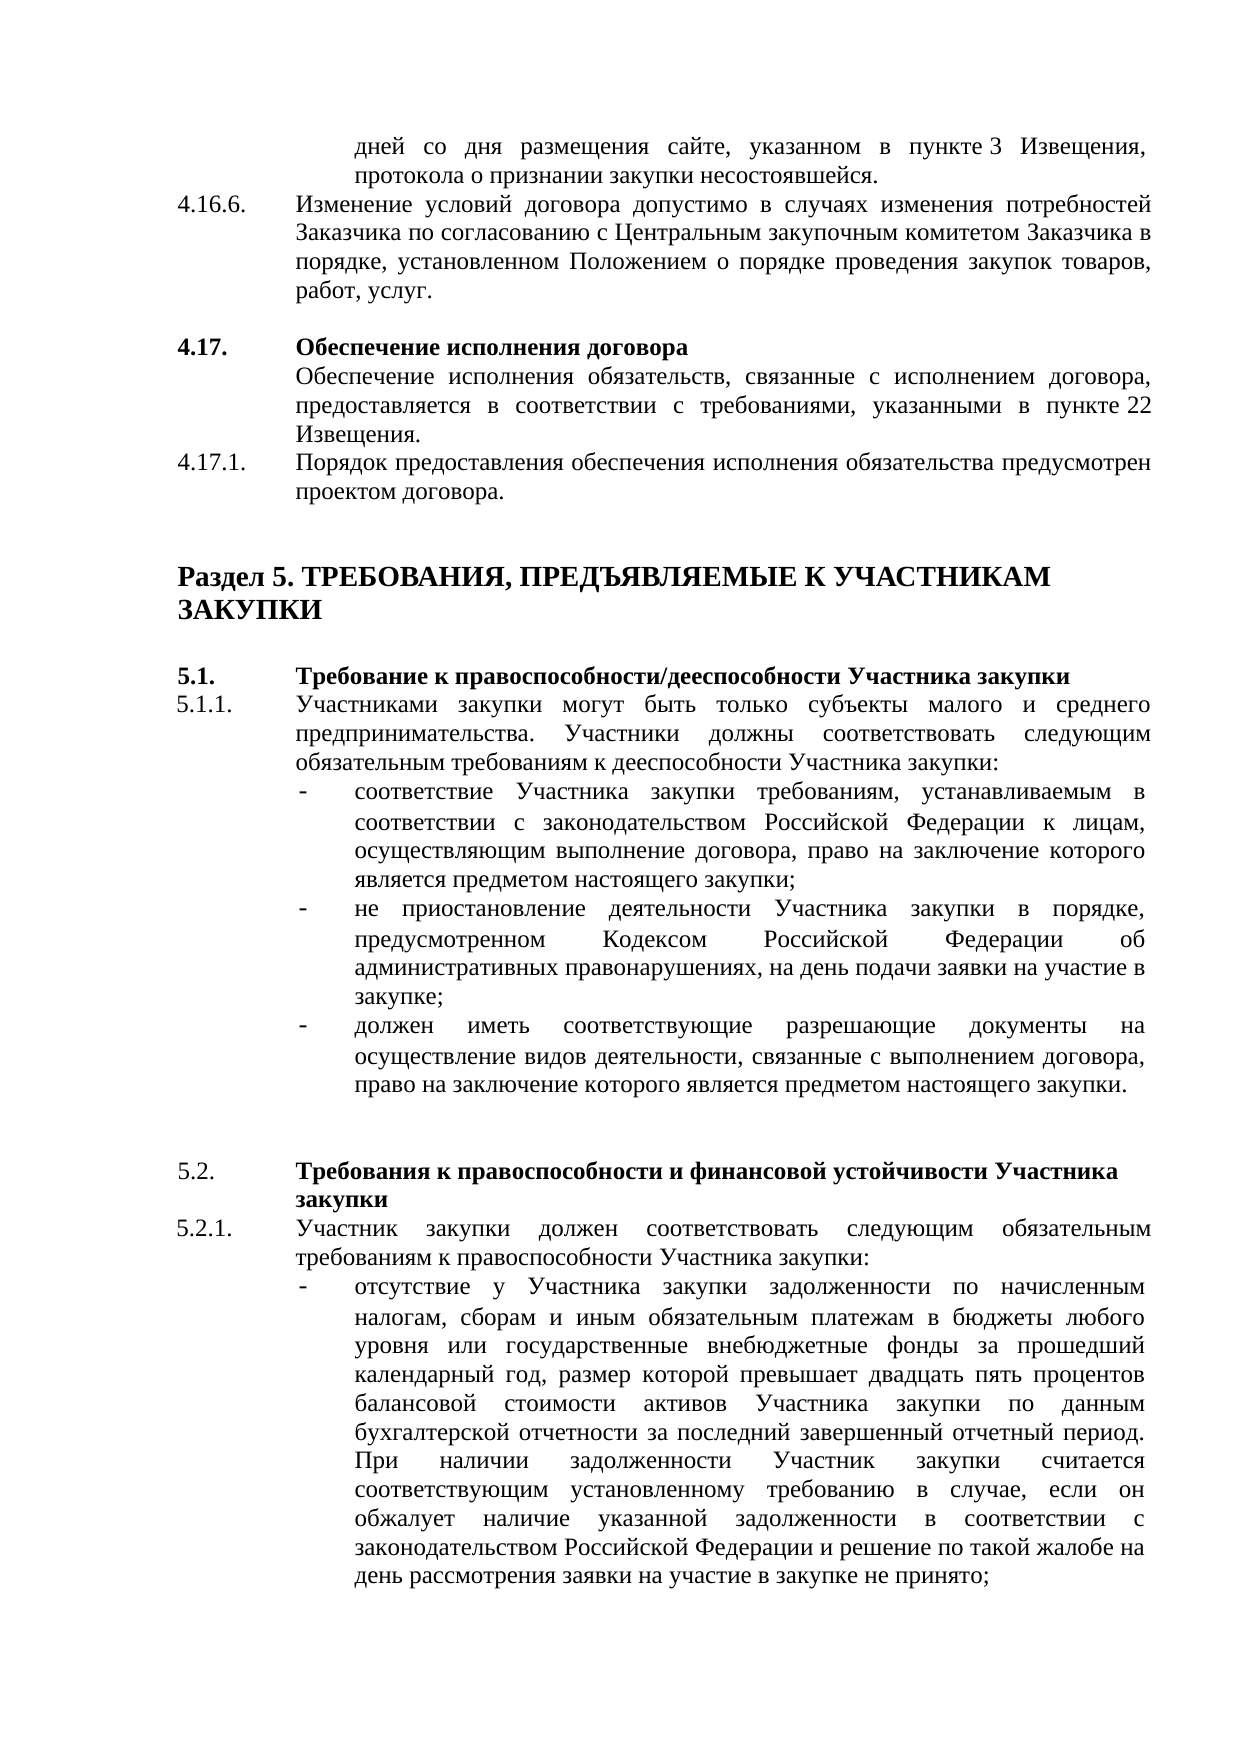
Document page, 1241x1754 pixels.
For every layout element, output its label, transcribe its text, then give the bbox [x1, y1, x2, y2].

list Порядок предоставления обеспечения исполнения обязательства предусмотрен проектом договора. [177, 447, 1152, 505]
list Участниками закупки могут быть только субъекты малого и среднего предпринимательства. Участники должны соответствовать следующим обязательным требованиям к дееспособности Участника закупки: [176, 689, 1152, 776]
list Обеспечение исполнения договора [177, 332, 1152, 361]
list отсутствие у Участника закупки задолженности по начисленным налогам, сборам и иным обязательным платежам в бюджеты любого уровня или государственные внебюджетные фонды за прошедший календарный год, размер которой превышает двадцать пять процентов балансовой стоимости активов Участника закупки по данным бухгалтерской отчетности за последний завершенный отчетный период. При наличии задолженности Участник закупки считается соответствующим установленному требованию в случае, если он обжалует наличие указанной задолженности в соответствии с законодательством Российской Федерации и решение по такой жалобе на день рассмотрения заявки на участие в закупке не принято; [295, 1271, 1146, 1589]
list Изменение условий договора допустимо в случаях изменения потребностей Заказчика по согласованию с Центральным закупочным комитетом Заказчика в порядке, установленном Положением о порядке проведения закупок товаров, работ, услуг. [177, 189, 1152, 304]
text Обеспечение исполнения обязательств, связанные с исполнением договора, предоставляется в соответствии с требованиями, указанными в пункте 22 Извещения. [295, 361, 1152, 447]
list не приостановление деятельности Участника закупки в порядке, предусмотренном Кодексом Российской Федерации об административных правонарушениях, на день подачи заявки на участие в закупке; [295, 893, 1146, 1010]
list Требование к правоспособности/дееспособности Участника закупки [177, 661, 1152, 689]
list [295, 131, 1146, 189]
list Участник закупки должен соответствовать следующим обязательным требованиям к правоспособности Участника закупки: [176, 1213, 1152, 1271]
list должен иметь соответствующие разрешающие документы на осуществление видов деятельности, связанные с выполнением договора, право на заключение которого является предметом настоящего закупки. [295, 1010, 1146, 1098]
subtitle Раздел 5. ТРЕБОВАНИЯ, ПРЕДЪЯВЛЯЕМЫЕ К УЧАСТНИКАМ ЗАКУПКИ [177, 559, 1152, 626]
list соответствие Участника закупки требованиям, устанавливаемым в соответствии с законодательством Российской Федерации к лицам, осуществляющим выполнение договора, право на заключение которого является предметом настоящего закупки; [295, 776, 1146, 893]
list Требования к правоспособности и финансовой устойчивости Участника закупки [177, 1156, 1152, 1213]
